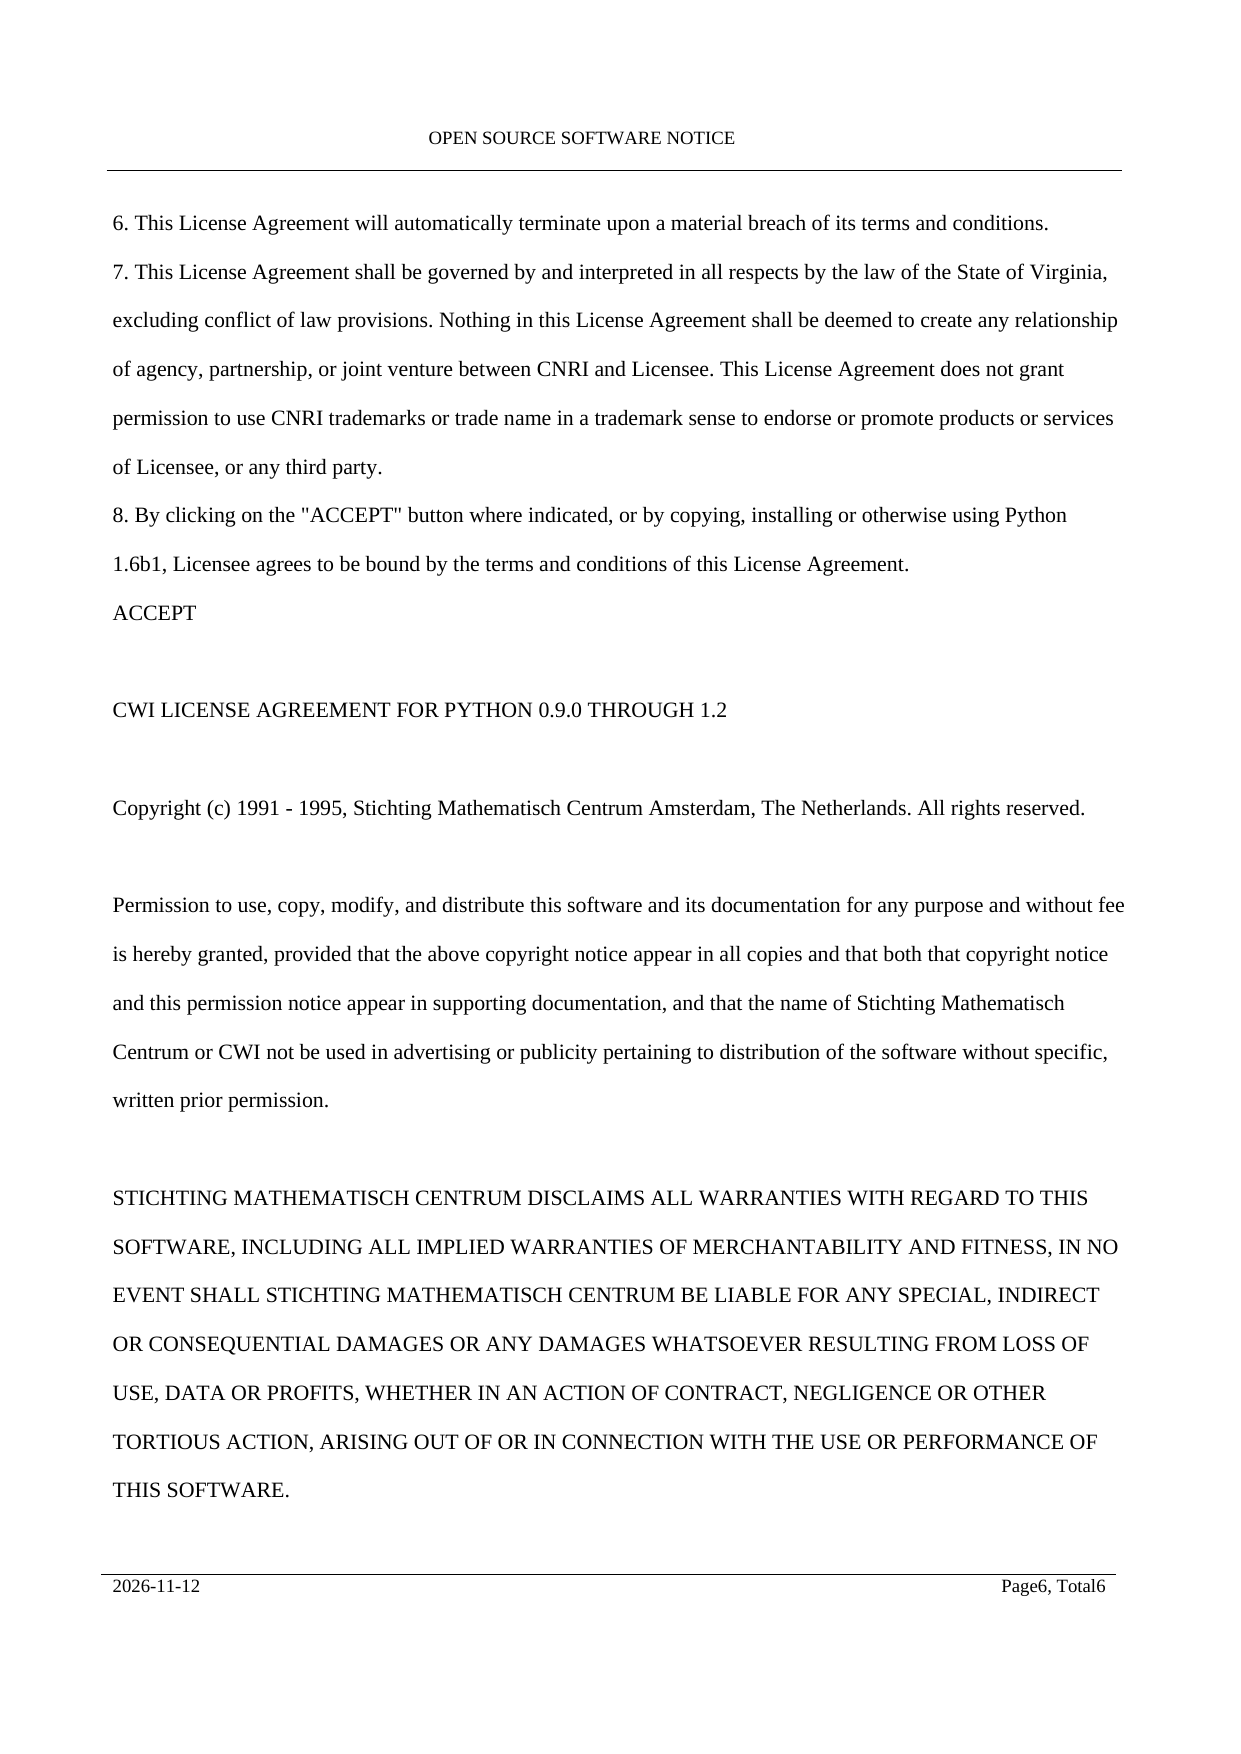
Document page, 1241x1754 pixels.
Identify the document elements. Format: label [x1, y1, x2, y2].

text [112, 206, 1128, 1506]
